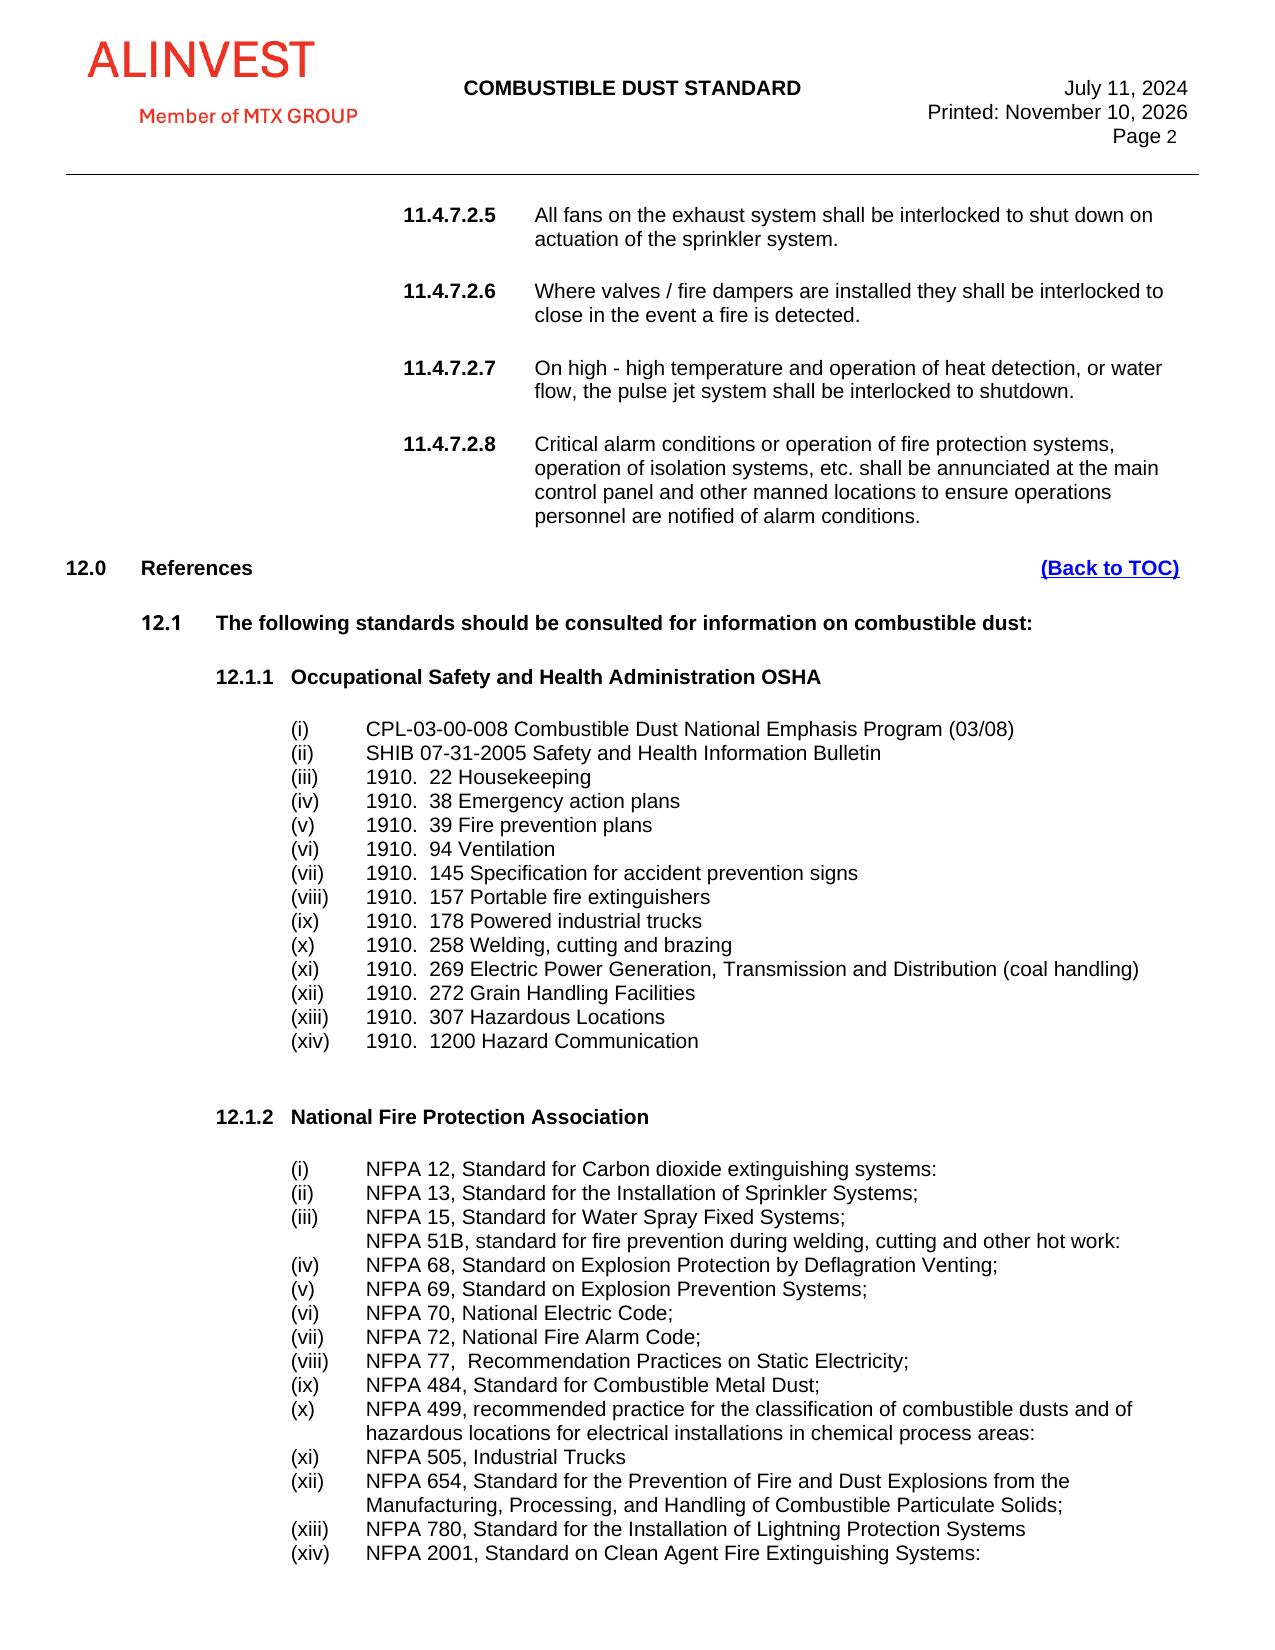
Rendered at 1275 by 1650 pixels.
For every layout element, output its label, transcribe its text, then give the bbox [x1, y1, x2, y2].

list Where valves / fire dampers are installed they shall be interlocked to close in the event a fire is detected. [403, 279, 1200, 355]
list NFPA 2001, Standard on Clean Agent Fire Extinguishing Systems: [291, 1541, 1200, 1564]
list 1910. 22 Housekeeping [291, 765, 1200, 789]
list NFPA 15, Standard for Water Spray Fixed Systems; NFPA 51B, standard for fire prevention during welding, cutting and other hot work: [291, 1205, 1200, 1253]
list Critical alarm conditions or operation of fire protection systems, operation of isolation systems, etc. shall be annunciated at the main control panel and other manned locations to ensure operations personnel are notified of alarm conditions. [403, 432, 1200, 556]
list 1910. 38 Emergency action plans [291, 789, 1200, 813]
list 1910. 94 Ventilation [291, 837, 1200, 861]
list References (Back to TOC) [66, 556, 1200, 608]
list The following standards should be consulted for information on combustible dust: [141, 608, 1200, 665]
list NFPA 13, Standard for the Installation of Sprinkler Systems; [291, 1181, 1200, 1205]
list NFPA 505, Industrial Trucks [291, 1445, 1200, 1469]
list NFPA 654, Standard for the Prevention of Fire and Dust Explosions from the Manufacturing, Processing, and Handling of Combustible Particulate Solids; [291, 1469, 1200, 1517]
list 1910. 258 Welding, cutting and brazing [291, 933, 1200, 957]
list NFPA 12, Standard for Carbon dioxide extinguishing systems: [291, 1157, 1200, 1181]
list Occupational Safety and Health Administration OSHA [216, 665, 1200, 717]
list SHIB 07-31-2005 Safety and Health Information Bulletin [291, 741, 1200, 765]
list 1910. 39 Fire prevention plans [291, 813, 1200, 837]
list On high - high temperature and operation of heat detection, or water flow, the pulse jet system shall be interlocked to shutdown. [403, 355, 1200, 432]
list NFPA 72, National Fire Alarm Code; [291, 1325, 1200, 1349]
picture [76, 28, 367, 134]
list 1910. 178 Powered industrial trucks [291, 909, 1200, 933]
list NFPA 68, Standard on Explosion Protection by Deflagration Venting; [291, 1253, 1200, 1277]
list NFPA 484, Standard for Combustible Metal Dust; [291, 1373, 1200, 1397]
list 1910. 269 Electric Power Generation, Transmission and Distribution (coal handling) [291, 957, 1200, 981]
list 1910. 157 Portable fire extinguishers [291, 885, 1200, 909]
list NFPA 780, Standard for the Installation of Lightning Protection Systems [291, 1517, 1200, 1541]
list 1910. 307 Hazardous Locations [291, 1005, 1200, 1029]
list CPL-03-00-008 Combustible Dust National Emphasis Program (03/08) [291, 717, 1200, 741]
list NFPA 70, National Electric Code; [291, 1301, 1200, 1325]
list NFPA 69, Standard on Explosion Prevention Systems; [291, 1277, 1200, 1301]
list 1910. 145 Specification for accident prevention signs [291, 861, 1200, 885]
list NFPA 77, Recommendation Practices on Static Electricity; [291, 1349, 1200, 1373]
list 1910. 1200 Hazard Communication [291, 1029, 1200, 1105]
list 1910. 272 Grain Handling Facilities [291, 981, 1200, 1005]
list NFPA 499, recommended practice for the classification of combustible dusts and of hazardous locations for electrical installations in chemical process areas: [291, 1397, 1200, 1445]
list National Fire Protection Association [216, 1105, 1200, 1157]
list All fans on the exhaust system shall be interlocked to shut down on actuation of the sprinkler system. [403, 203, 1200, 279]
